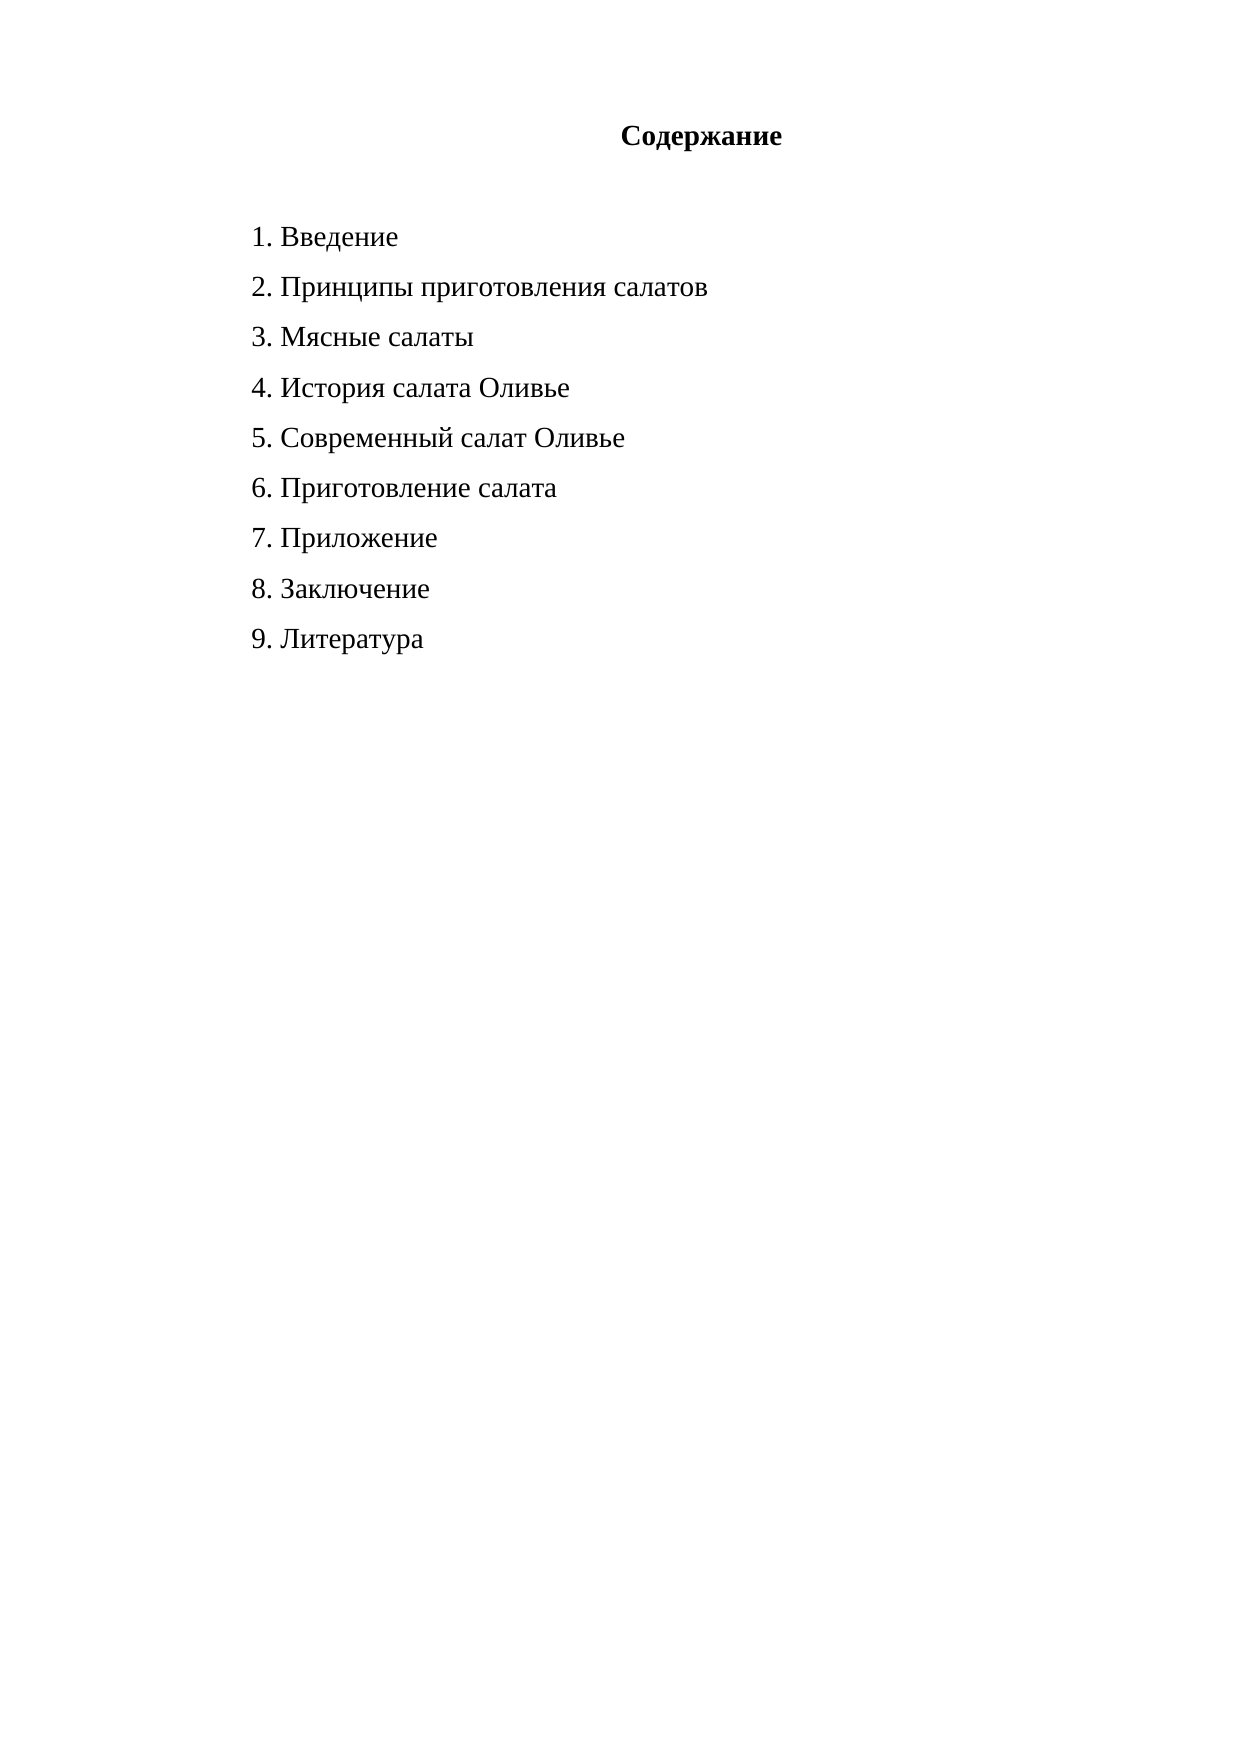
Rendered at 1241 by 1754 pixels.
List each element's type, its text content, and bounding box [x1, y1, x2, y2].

text 8. Заключение [177, 571, 1152, 604]
text 6. Приготовление салата [177, 470, 1152, 504]
text 2. Принципы приготовления салатов [177, 269, 1152, 303]
text 7. Приложение [177, 521, 1152, 554]
text 5. Современный салат Оливье [177, 420, 1152, 453]
text 3. Мясные салаты [177, 319, 1152, 353]
text 1. Введение [177, 219, 1152, 252]
text 4. История салата Оливье [177, 370, 1152, 403]
text Содержание [177, 118, 1152, 152]
text 9. Литература [177, 621, 1152, 655]
